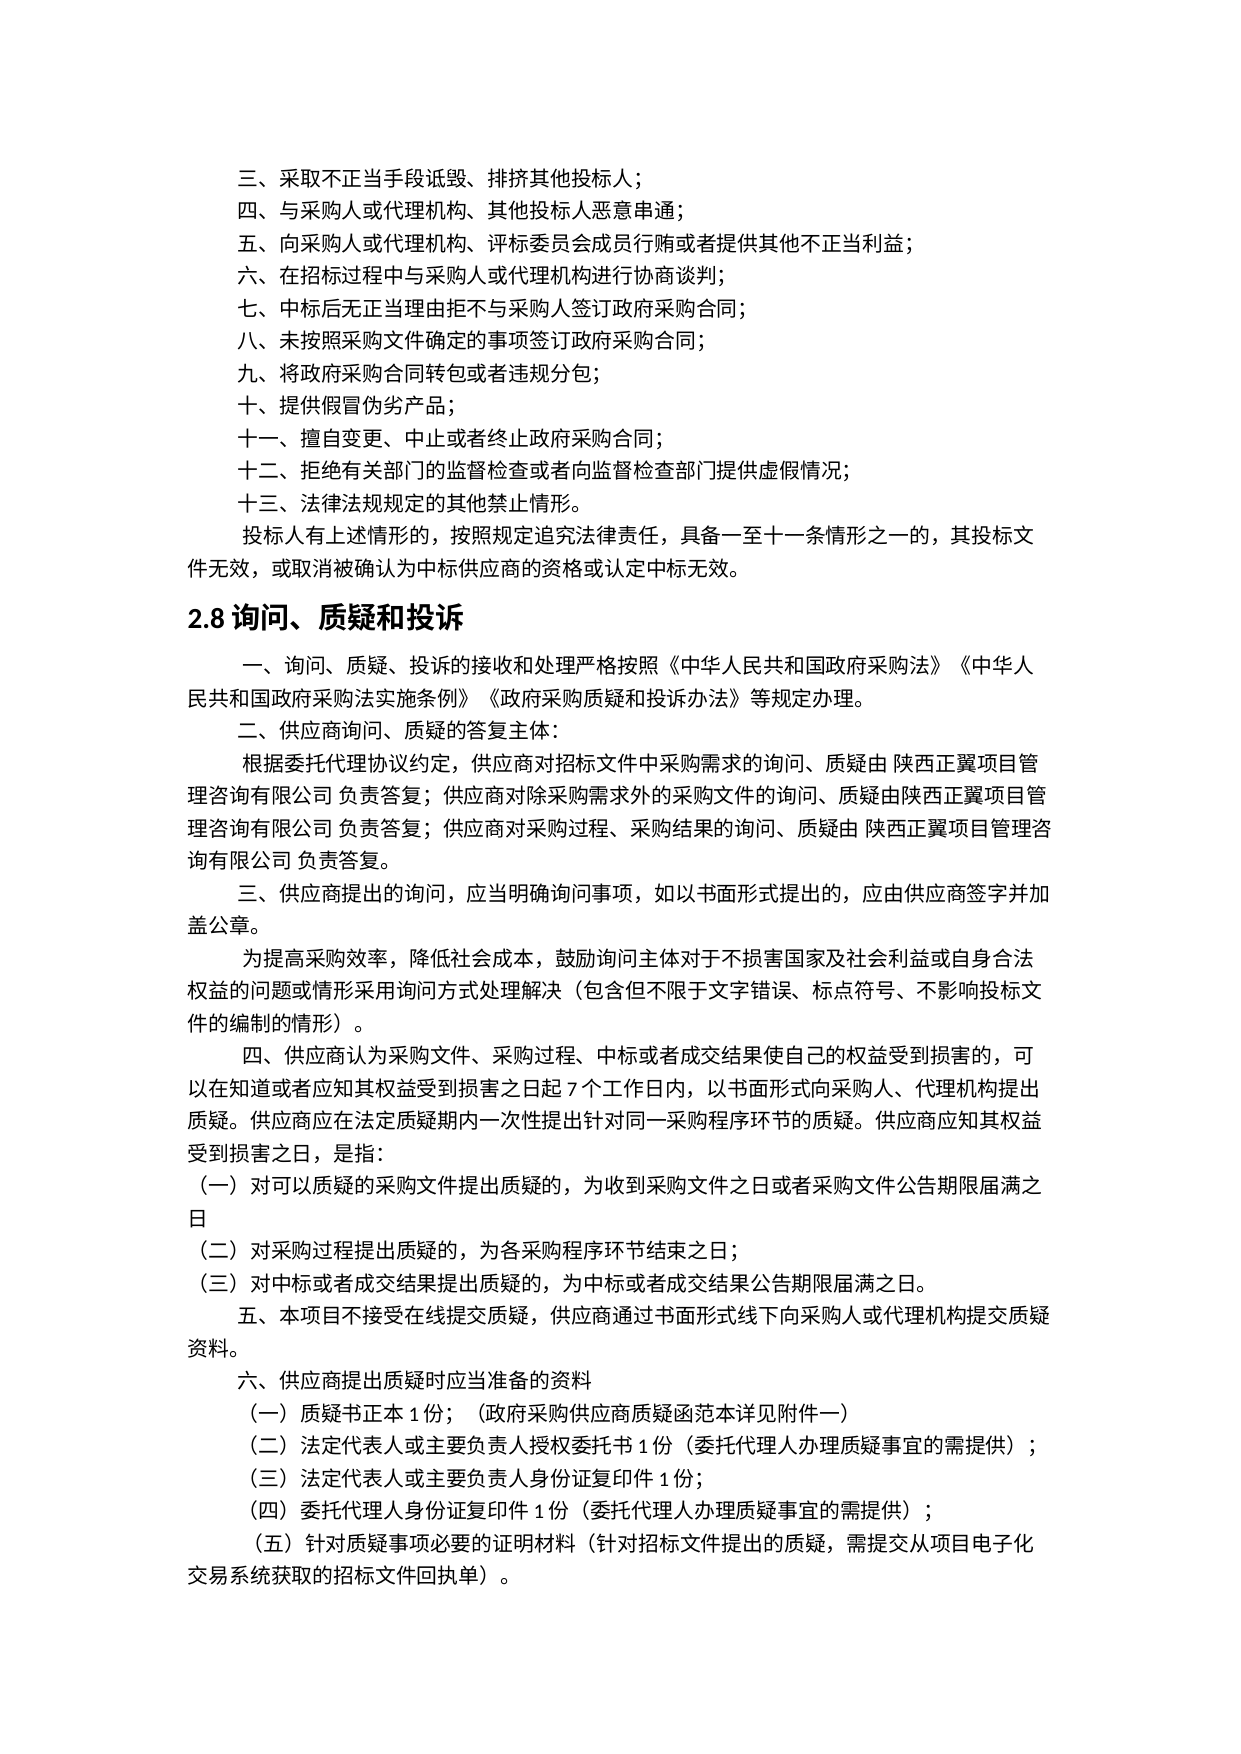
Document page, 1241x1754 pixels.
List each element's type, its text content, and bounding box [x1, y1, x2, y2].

text 十三、法律法规规定的其他禁止情形。 [187, 487, 1053, 519]
text 十二、拒绝有关部门的监督检查或者向监督检查部门提供虚假情况； [187, 454, 1053, 487]
text （一）对可以质疑的采购文件提出质疑的，为收到采购文件之日或者采购文件公告期限届满之日 [187, 1169, 1053, 1234]
text 九、将政府采购合同转包或者违规分包； [187, 357, 1053, 389]
text （三）对中标或者成交结果提出质疑的，为中标或者成交结果公告期限届满之日。 [187, 1267, 1053, 1299]
text 根据委托代理协议约定，供应商对招标文件中采购需求的询问、质疑由 陕西正翼项目管理咨询有限公司 负责答复；供应商对除采购需求外的采购文件的询问、质疑由陕西正翼项目管理咨询有限公司 负责答复；供应商对采购过程、采购结果的询问、质疑由 陕西正翼项目管理咨询有限公司 负责答复。 [187, 747, 1053, 877]
text 五、向采购人或代理机构、评标委员会成员行贿或者提供其他不正当利益； [187, 227, 1053, 259]
text 2.8询问、质疑和投诉 [187, 584, 1053, 649]
text （五）针对质疑事项必要的证明材料（针对招标文件提出的质疑，需提交从项目电子化交易系统获取的招标文件回执单）。 [187, 1527, 1053, 1592]
text 八、未按照采购文件确定的事项签订政府采购合同； [187, 324, 1053, 357]
text （三）法定代表人或主要负责人身份证复印件1份； [187, 1462, 1053, 1494]
text （一）质疑书正本1份；（政府采购供应商质疑函范本详见附件一） [187, 1397, 1053, 1429]
text 六、在招标过程中与采购人或代理机构进行协商谈判； [187, 259, 1053, 292]
text 投标人有上述情形的，按照规定追究法律责任，具备一至十一条情形之一的，其投标文件无效，或取消被确认为中标供应商的资格或认定中标无效。 [187, 519, 1053, 584]
text 二、供应商询问、质疑的答复主体： [187, 714, 1053, 747]
text 十一、擅自变更、中止或者终止政府采购合同； [187, 422, 1053, 454]
text 十、提供假冒伪劣产品； [187, 389, 1053, 422]
text （四）委托代理人身份证复印件1份（委托代理人办理质疑事宜的需提供）； [187, 1494, 1053, 1527]
text 七、中标后无正当理由拒不与采购人签订政府采购合同； [187, 292, 1053, 324]
text 六、供应商提出质疑时应当准备的资料 [187, 1364, 1053, 1397]
text 五、本项目不接受在线提交质疑，供应商通过书面形式线下向采购人或代理机构提交质疑资料。 [187, 1299, 1053, 1364]
text 三、供应商提出的询问，应当明确询问事项，如以书面形式提出的，应由供应商签字并加盖公章。 [187, 877, 1053, 942]
text 一、询问、质疑、投诉的接收和处理严格按照《中华人民共和国政府采购法》《中华人民共和国政府采购法实施条例》《政府采购质疑和投诉办法》等规定办理。 [187, 649, 1053, 714]
text 四、与采购人或代理机构、其他投标人恶意串通； [187, 194, 1053, 227]
text 四、供应商认为采购文件、采购过程、中标或者成交结果使自己的权益受到损害的，可以在知道或者应知其权益受到损害之日起7个工作日内，以书面形式向采购人、代理机构提出质疑。供应商应在法定质疑期内一次性提出针对同一采购程序环节的质疑。供应商应知其权益受到损害之日，是指： [187, 1039, 1053, 1169]
text （二）对采购过程提出质疑的，为各采购程序环节结束之日； [187, 1234, 1053, 1267]
text 三、采取不正当手段诋毁、排挤其他投标人； [187, 162, 1053, 194]
text （二）法定代表人或主要负责人授权委托书1份（委托代理人办理质疑事宜的需提供）； [187, 1429, 1053, 1462]
text 为提高采购效率，降低社会成本，鼓励询问主体对于不损害国家及社会利益或自身合法权益的问题或情形采用询问方式处理解决（包含但不限于文字错误、标点符号、不影响投标文件的编制的情形）。 [187, 942, 1053, 1039]
